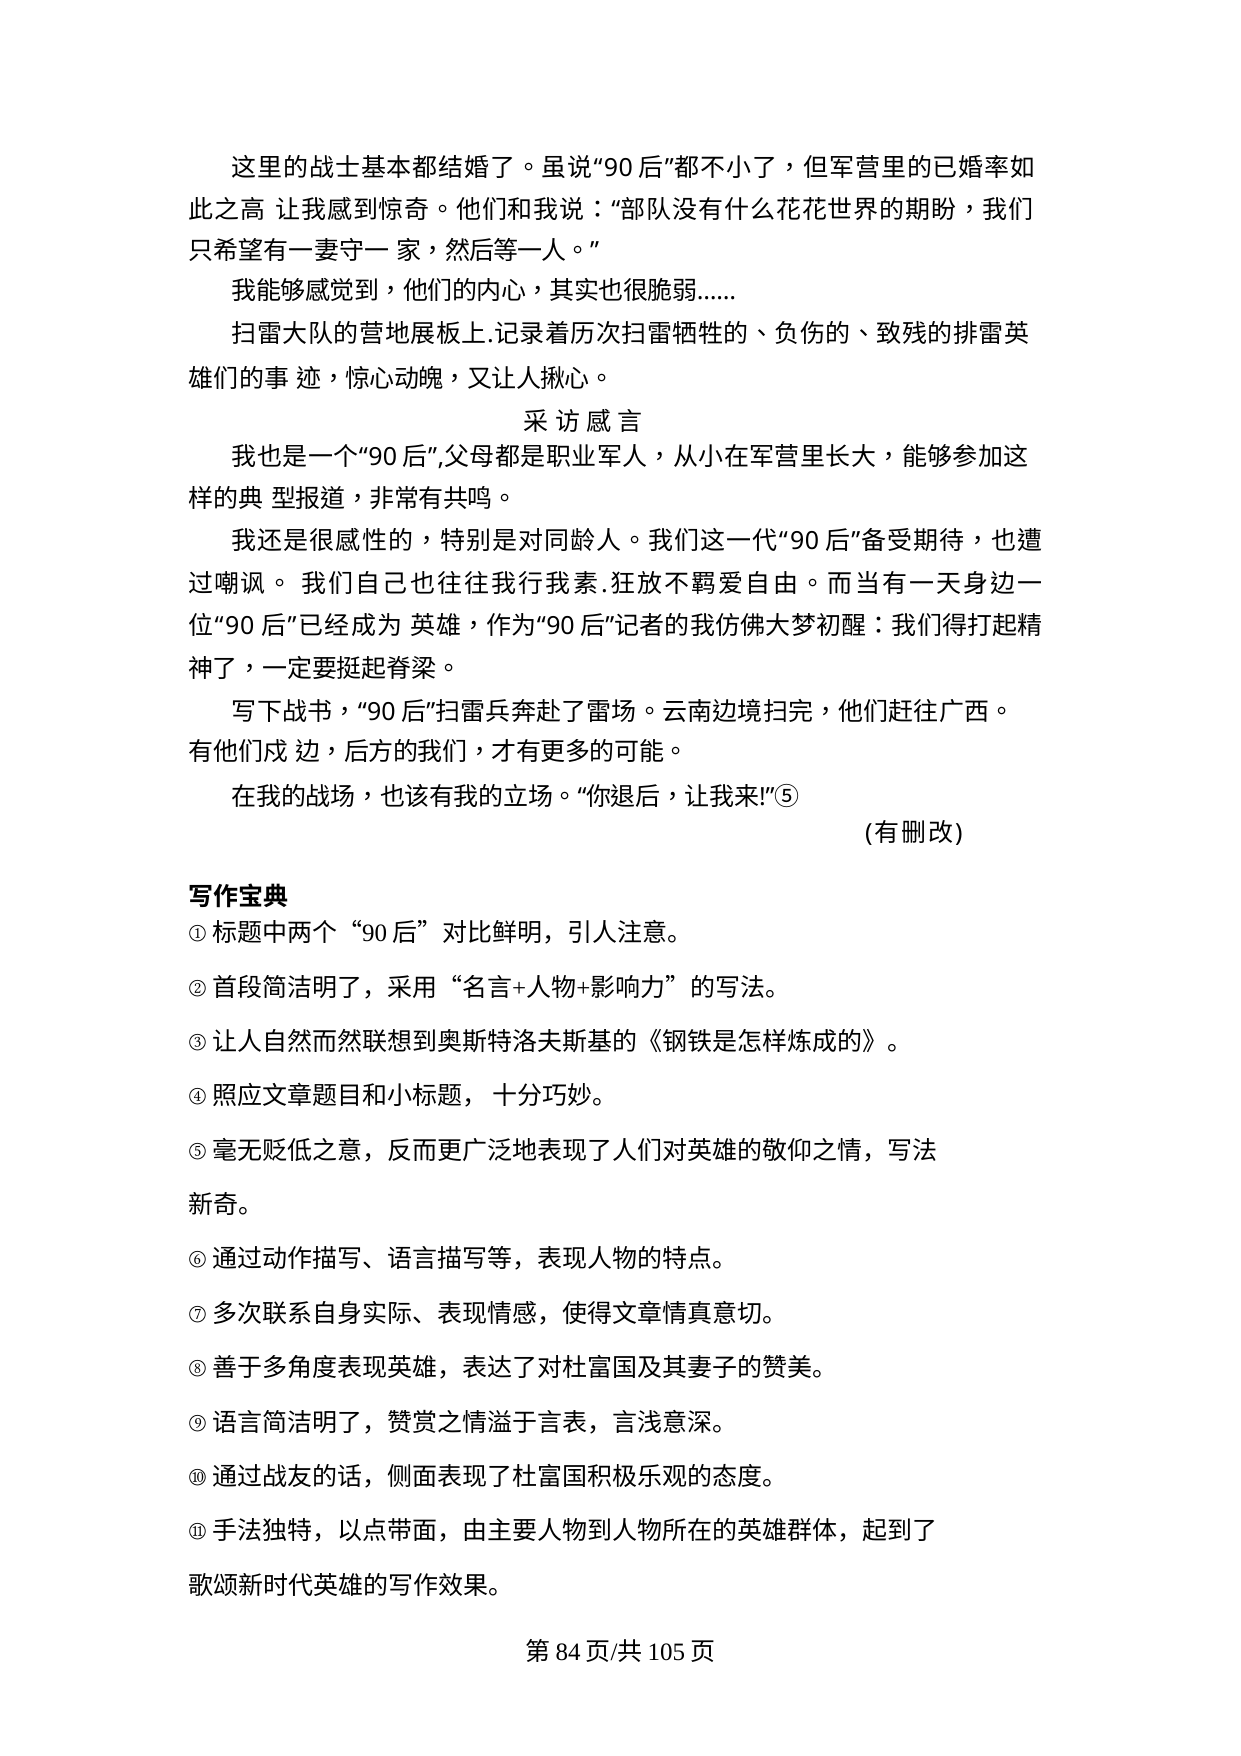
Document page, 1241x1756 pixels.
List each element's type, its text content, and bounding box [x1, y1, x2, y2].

text (有删改) [865, 817, 1052, 848]
text 我也是一个“90后”,父母都是职业军人，从小在军营里长大，能够参加这样的典 型报道，非常有共鸣。 [188, 438, 1034, 514]
text 歌颂新时代英雄的写作效果。 [188, 1565, 1052, 1601]
text ⑪手法独特，以点带面，由主要人物到人物所在的英雄群体，起到了 [188, 1511, 1052, 1547]
text ⑥通过动作描写、语言描写等，表现人物的特点。 [188, 1239, 1052, 1275]
text ①标题中两个“90后”对比鲜明，引人注意。 [188, 913, 1052, 949]
text 在我的战场，也该有我的立场。“你退后，让我来!”⑤ [232, 780, 1052, 811]
text ⑧善于多角度表现英雄，表达了对杜富国及其妻子的赞美。 [188, 1348, 1052, 1384]
text 我能够感觉到，他们的内心，其实也很脆弱…… [232, 274, 1052, 305]
text ③让人自然而然联想到奥斯特洛夫斯基的《钢铁是怎样炼成的》。 [188, 1021, 1052, 1058]
text 扫雷大队的营地展板上.记录着历次扫雷牺牲的、负伤的、致残的排雷英雄们的事 迹，惊心动魄，又让人揪心。 [188, 315, 1037, 394]
text 写下战书，“90后”扫雷兵奔赴了雷场。云南边境扫完，他们赶往广西。有他们戍 边，后方的我们，才有更多的可能。 [188, 693, 1034, 768]
text ②首段简洁明了，采用“名言+人物+影响力”的写法。 [188, 967, 1052, 1003]
text ④照应文章题目和小标题， 十分巧妙。 [188, 1076, 1052, 1112]
text 新奇。 [188, 1184, 1052, 1221]
text ⑤毫无贬低之意，反而更广泛地表现了人们对英雄的敬仰之情，写法 [188, 1130, 1052, 1166]
text ⑦多次联系自身实际、表现情感，使得文章情真意切。 [188, 1293, 1052, 1329]
text 这里的战士基本都结婚了。虽说“90后”都不小了，但军营里的已婚率如此之高 让我感到惊奇。他们和我说：“部队没有什么花花世界的期盼，我们只希望有一妻守一 家，然后等一人。” [188, 150, 1036, 267]
text 采 访 感 言 [523, 405, 1052, 436]
text ⑨语言简洁明了，赞赏之情溢于言表，言浅意深。 [188, 1402, 1052, 1438]
text ⑩通过战友的话，侧面表现了杜富国积极乐观的态度。 [188, 1456, 1052, 1493]
subtitle 写作宝典 [188, 876, 1052, 913]
text 我还是很感性的，特别是对同龄人。我们这一代“90后”备受期待，也遭过嘲讽。 我们自己也往往我行我素.狂放不羁爱自由。而当有一天身边一位“90后”已经成为 英雄，作为“90后”记者的我仿佛大梦初醒：我们得打起精神了，一定要挺起脊梁。 [188, 523, 1043, 684]
